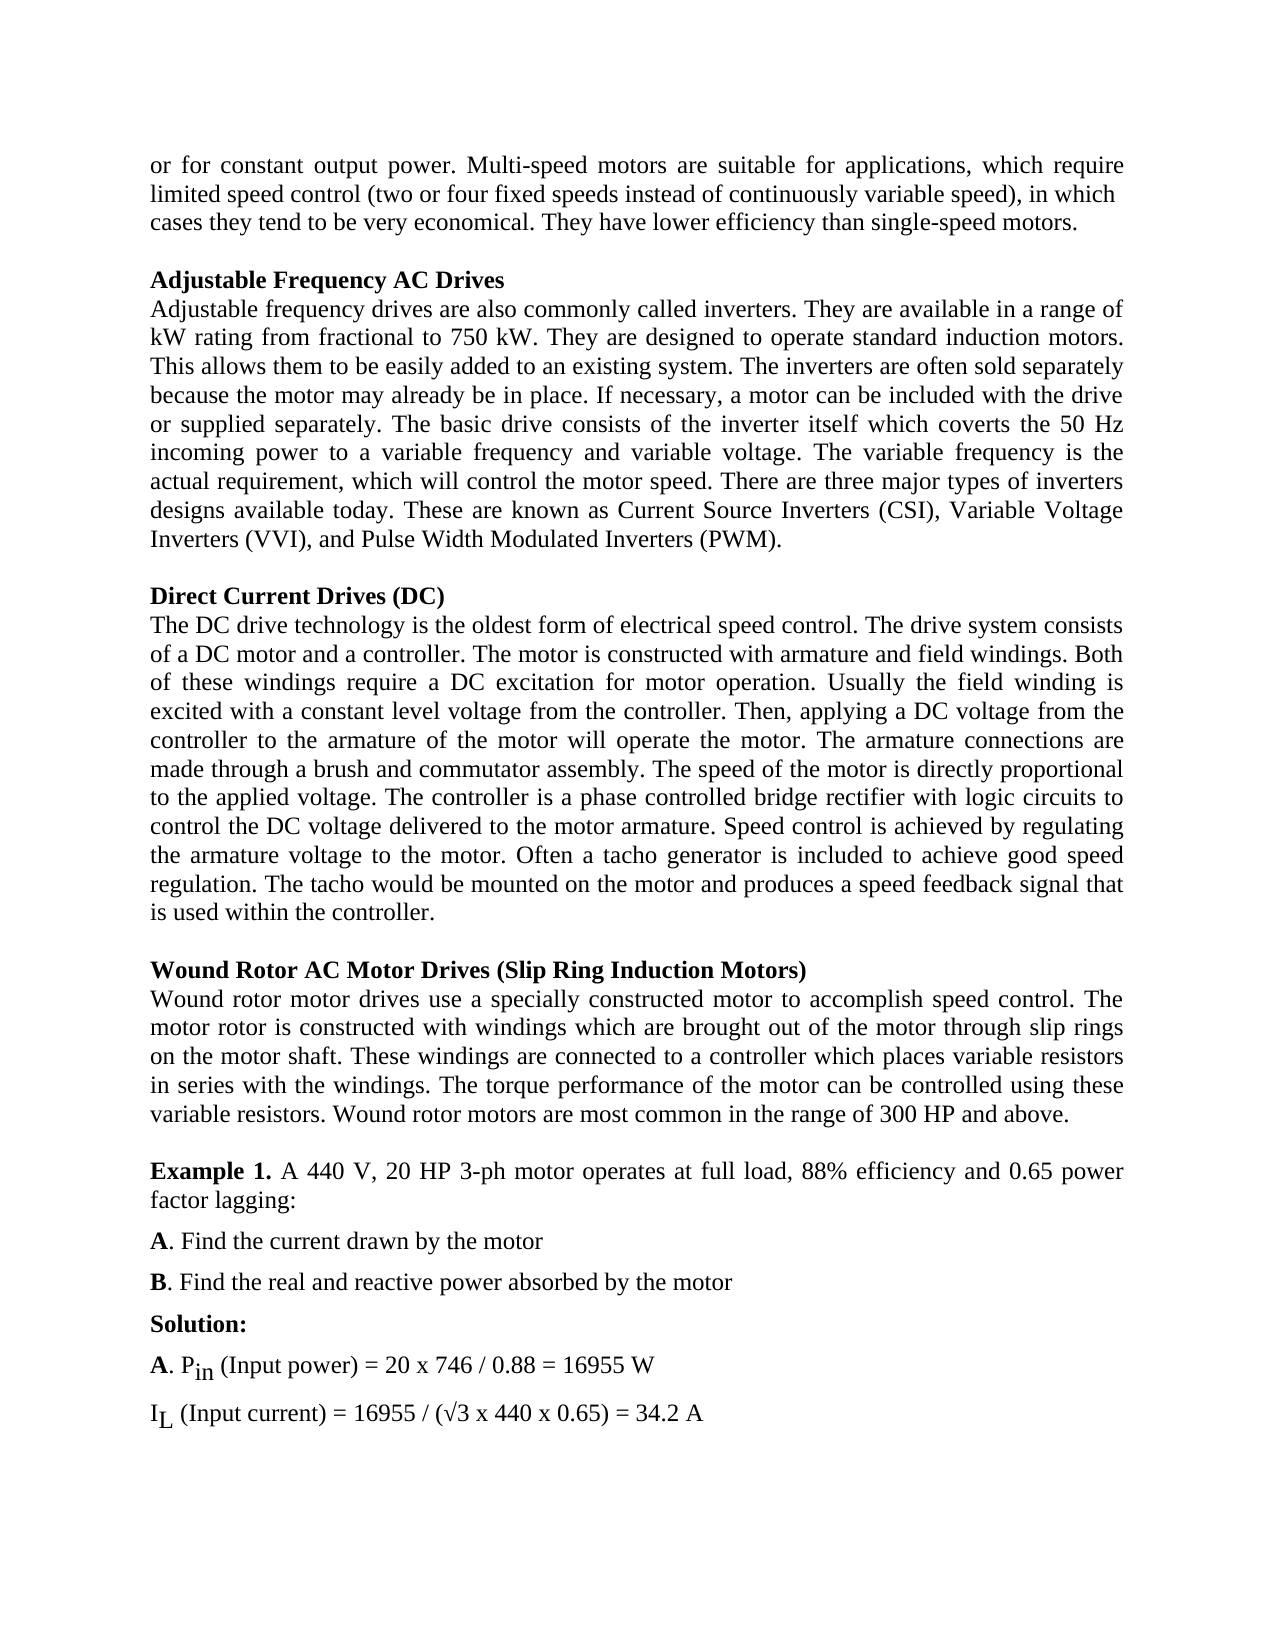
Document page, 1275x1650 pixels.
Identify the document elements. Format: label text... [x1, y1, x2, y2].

text Wound Rotor AC Motor Drives (Slip Ring Induction Motors) [150, 955, 1125, 984]
text The DC drive technology is the oldest form of electrical speed control. The drive system consists of a DC motor and a controller. The motor is constructed with armature and field windings. Both of these windings require a DC excitation for motor operation. Usually the field winding is excited with a constant level voltage from the controller. Then, applying a DC voltage from the controller to the armature of the motor will operate the motor. The armature connections are made through a brush and commutator assembly. The speed of the motor is directly proportional to the applied voltage. The controller is a phase controlled bridge rectifier with logic circuits to control the DC voltage delivered to the motor armature. Speed control is achieved by regulating the armature voltage to the motor. Often a tacho generator is included to achieve good speed regulation. The tacho would be mounted on the motor and produces a speed feedback signal that is used within the controller. [150, 610, 1125, 926]
text Adjustable frequency drives are also commonly called inverters. They are available in a range of kW rating from fractional to 750 kW. They are designed to operate standard induction motors. This allows them to be easily added to an existing system. The inverters are often sold separately because the motor may already be in place. If necessary, a motor can be included with the drive or supplied separately. The basic drive consists of the inverter itself which coverts the 50 Hz incoming power to a variable frequency and variable voltage. The variable frequency is the actual requirement, which will control the motor speed. There are three major types of inverters designs available today. These are known as Current Source Inverters (CSI), Variable Voltage Inverters (VVI), and Pulse Width Modulated Inverters (PWM). [150, 294, 1125, 552]
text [150, 150, 1125, 207]
text A. Pin (Input power) = 20 x 746 / 0.88 = 16955 W [150, 1350, 1125, 1386]
text cases they tend to be very economical. They have lower efficiency than single-speed motors. [150, 207, 1125, 236]
text A. Find the current drawn by the motor [150, 1226, 1125, 1255]
text B. Find the real and reactive power absorbed by the motor [150, 1267, 1125, 1296]
text Example 1. A 440 V, 20 HP 3-ph motor operates at full load, 88% efficiency and 0.65 power factor lagging: [150, 1156, 1125, 1214]
text Adjustable Frequency AC Drives [150, 265, 1125, 294]
text Wound rotor motor drives use a specially constructed motor to accomplish speed control. The motor rotor is constructed with windings which are brought out of the motor through slip rings on the motor shaft. These windings are connected to a controller which places variable resistors in series with the windings. The torque performance of the motor can be controlled using these variable resistors. Wound rotor motors are most common in the range of 300 HP and above. [150, 984, 1125, 1127]
text Solution: [150, 1309, 1125, 1337]
text IL (Input current) = 16955 / (√3 x 440 x 0.65) = 34.2 A [150, 1398, 1125, 1434]
text Direct Current Drives (DC) [150, 581, 1125, 610]
